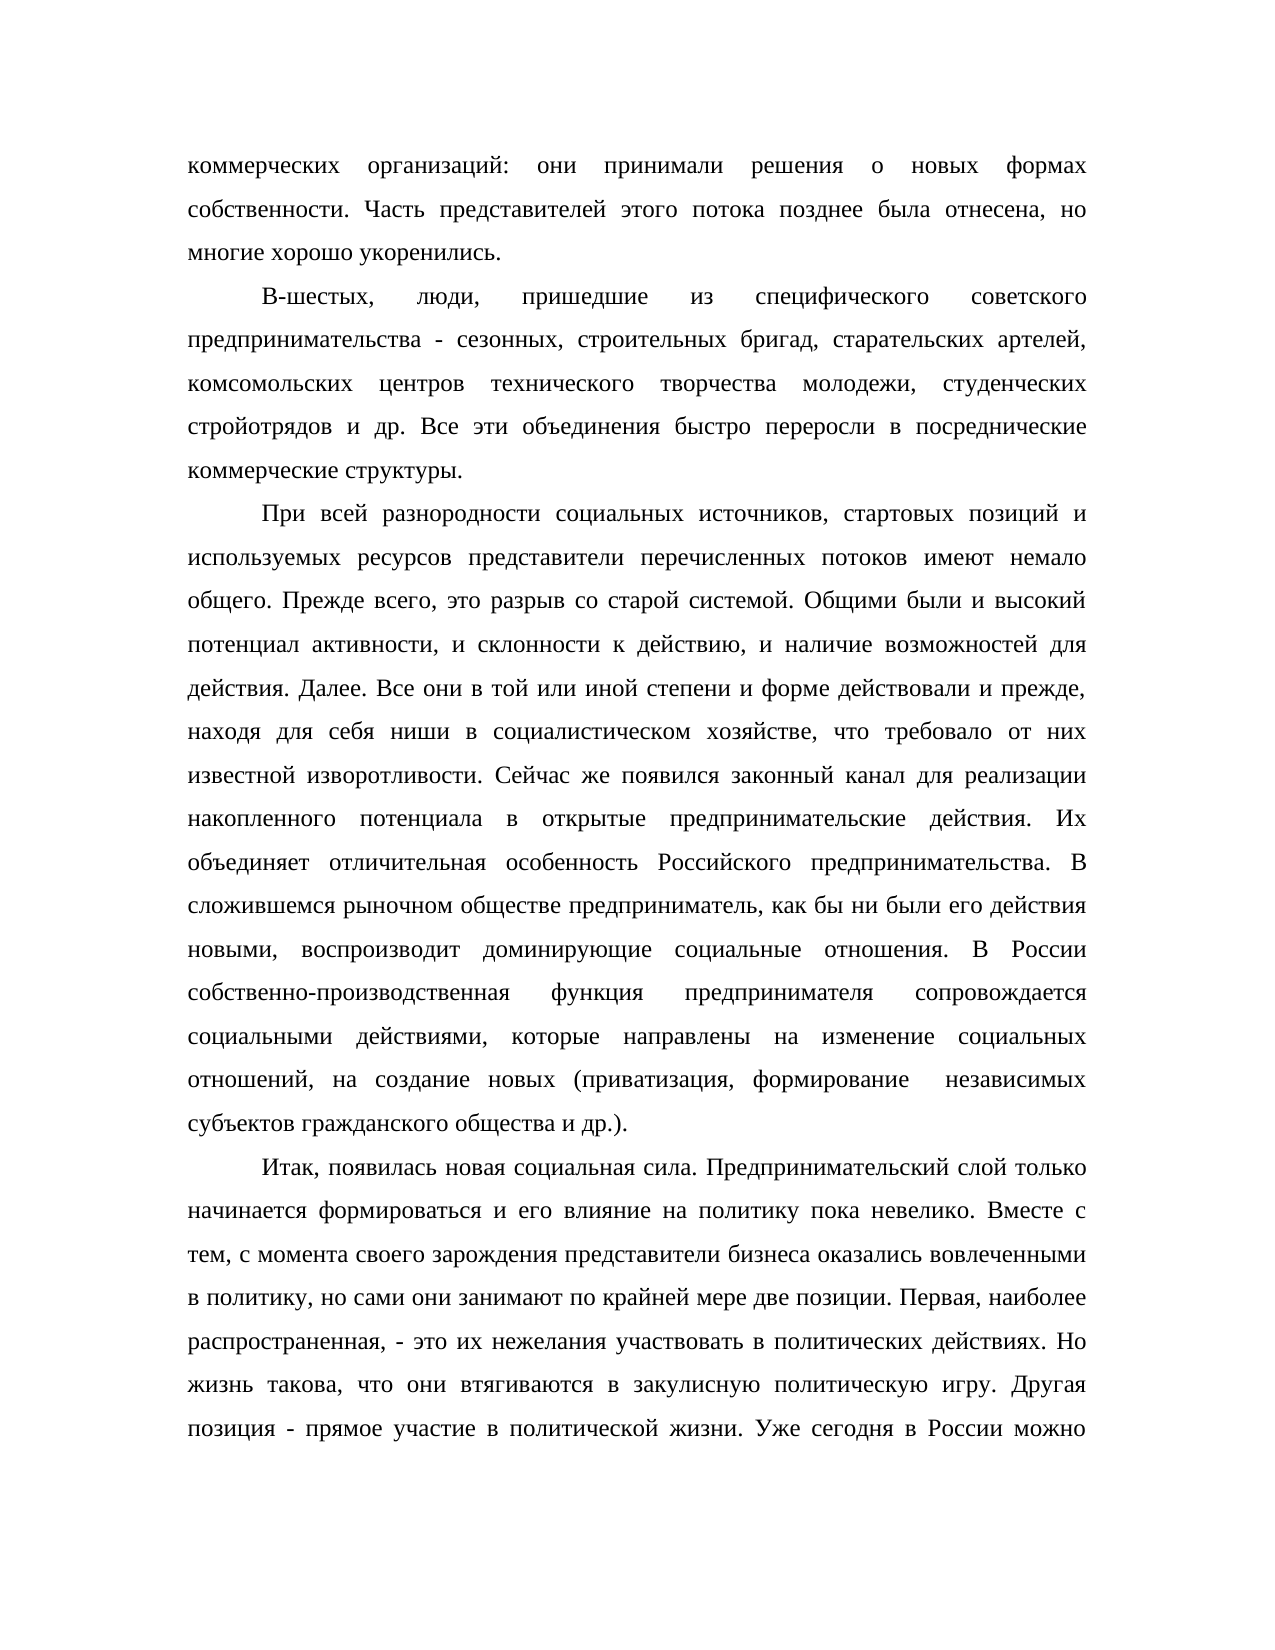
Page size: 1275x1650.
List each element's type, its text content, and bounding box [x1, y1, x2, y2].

text В-шестых, люди, пришедшие из специфического советского предпринимательства - сезонных, строительных бригад, старательских артелей, комсомольских центров технического творчества молодежи, студенческих стройотрядов и др. Все эти объединения быстро переросли в посреднические коммерческие структуры. [187, 281, 1087, 484]
text При всей разнородности социальных источников, стартовых позиций и используемых ресурсов представители перечисленных потоков имеют немало общего. Прежде всего, это разрыв со старой системой. Общими были и высокий потенциал активности, и склонности к действию, и наличие возможностей для действия. Далее. Все они в той или иной степени и форме действовали и прежде, находя для себя ниши в социалистическом хозяйстве, что требовало от них известной изворотливости. Сейчас же появился законный канал для реализации накопленного потенциала в открытые предпринимательские действия. Их объединяет отличительная особенность Российского предпринимательства. В сложившемся рыночном обществе предприниматель, как бы ни были его действия новыми, воспроизводит доминирующие социальные отношения. В России собственно-производственная функция предпринимателя сопровождается социальными действиями, которые направлены на изменение социальных отношений, на создание новых (приватизация, формирование независимых субъектов гражданского общества и др.). [187, 498, 1087, 1137]
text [187, 150, 1087, 266]
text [187, 1151, 1087, 1442]
